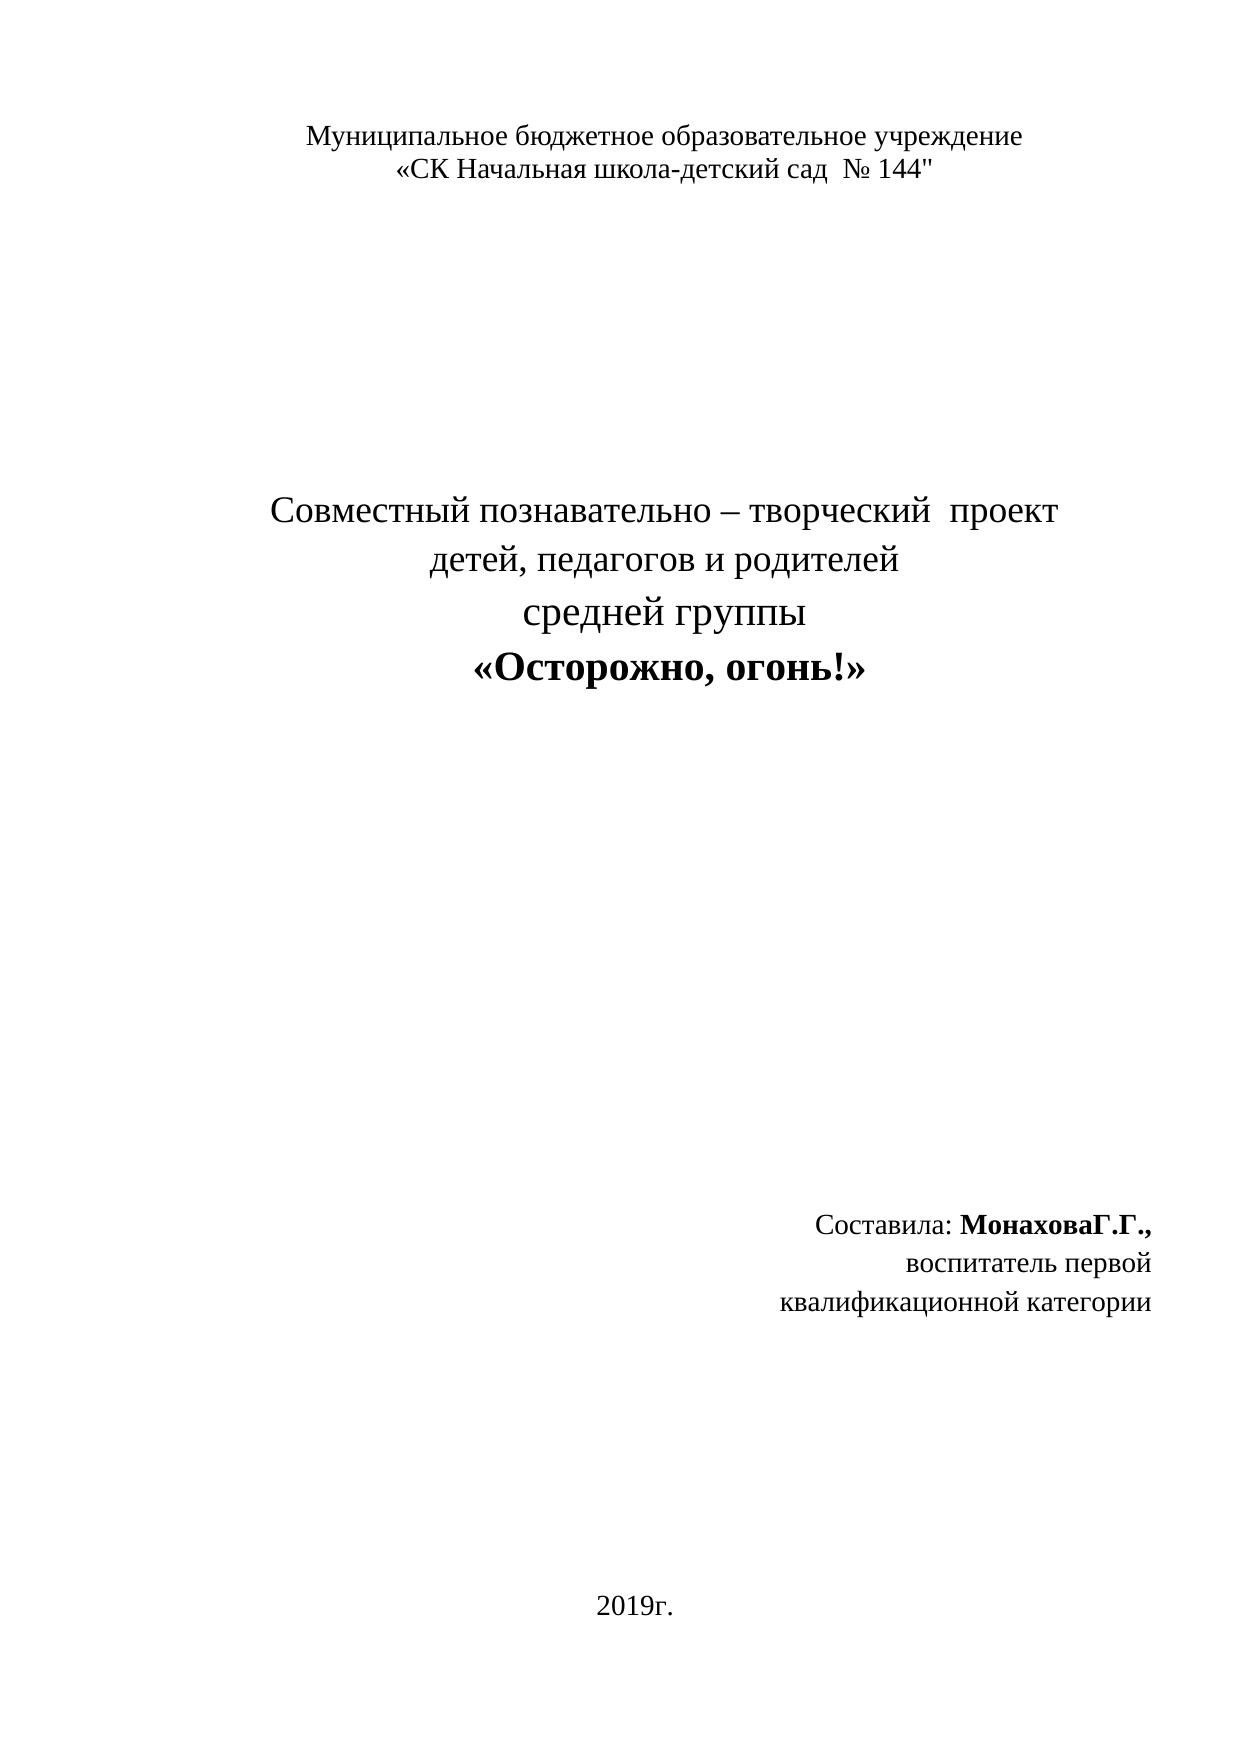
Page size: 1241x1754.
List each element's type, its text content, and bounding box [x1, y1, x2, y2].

text детей, педагогов и родителей [177, 537, 1152, 580]
text Совместный познавательно – творческий проект [177, 487, 1152, 530]
text квалификационной категории [177, 1284, 1152, 1317]
text 2019г. [177, 1588, 1152, 1621]
text Составила: МонаховаГ.Г., [177, 1207, 1152, 1240]
text средней группы [177, 586, 1152, 634]
text Муниципальное бюджетное образовательное учреждение [177, 118, 1152, 152]
text «Осторожно, огонь!» [177, 641, 1152, 689]
text «СК Начальная школа-детский сад № 144" [177, 152, 1152, 185]
text воспитатель первой [177, 1245, 1152, 1279]
